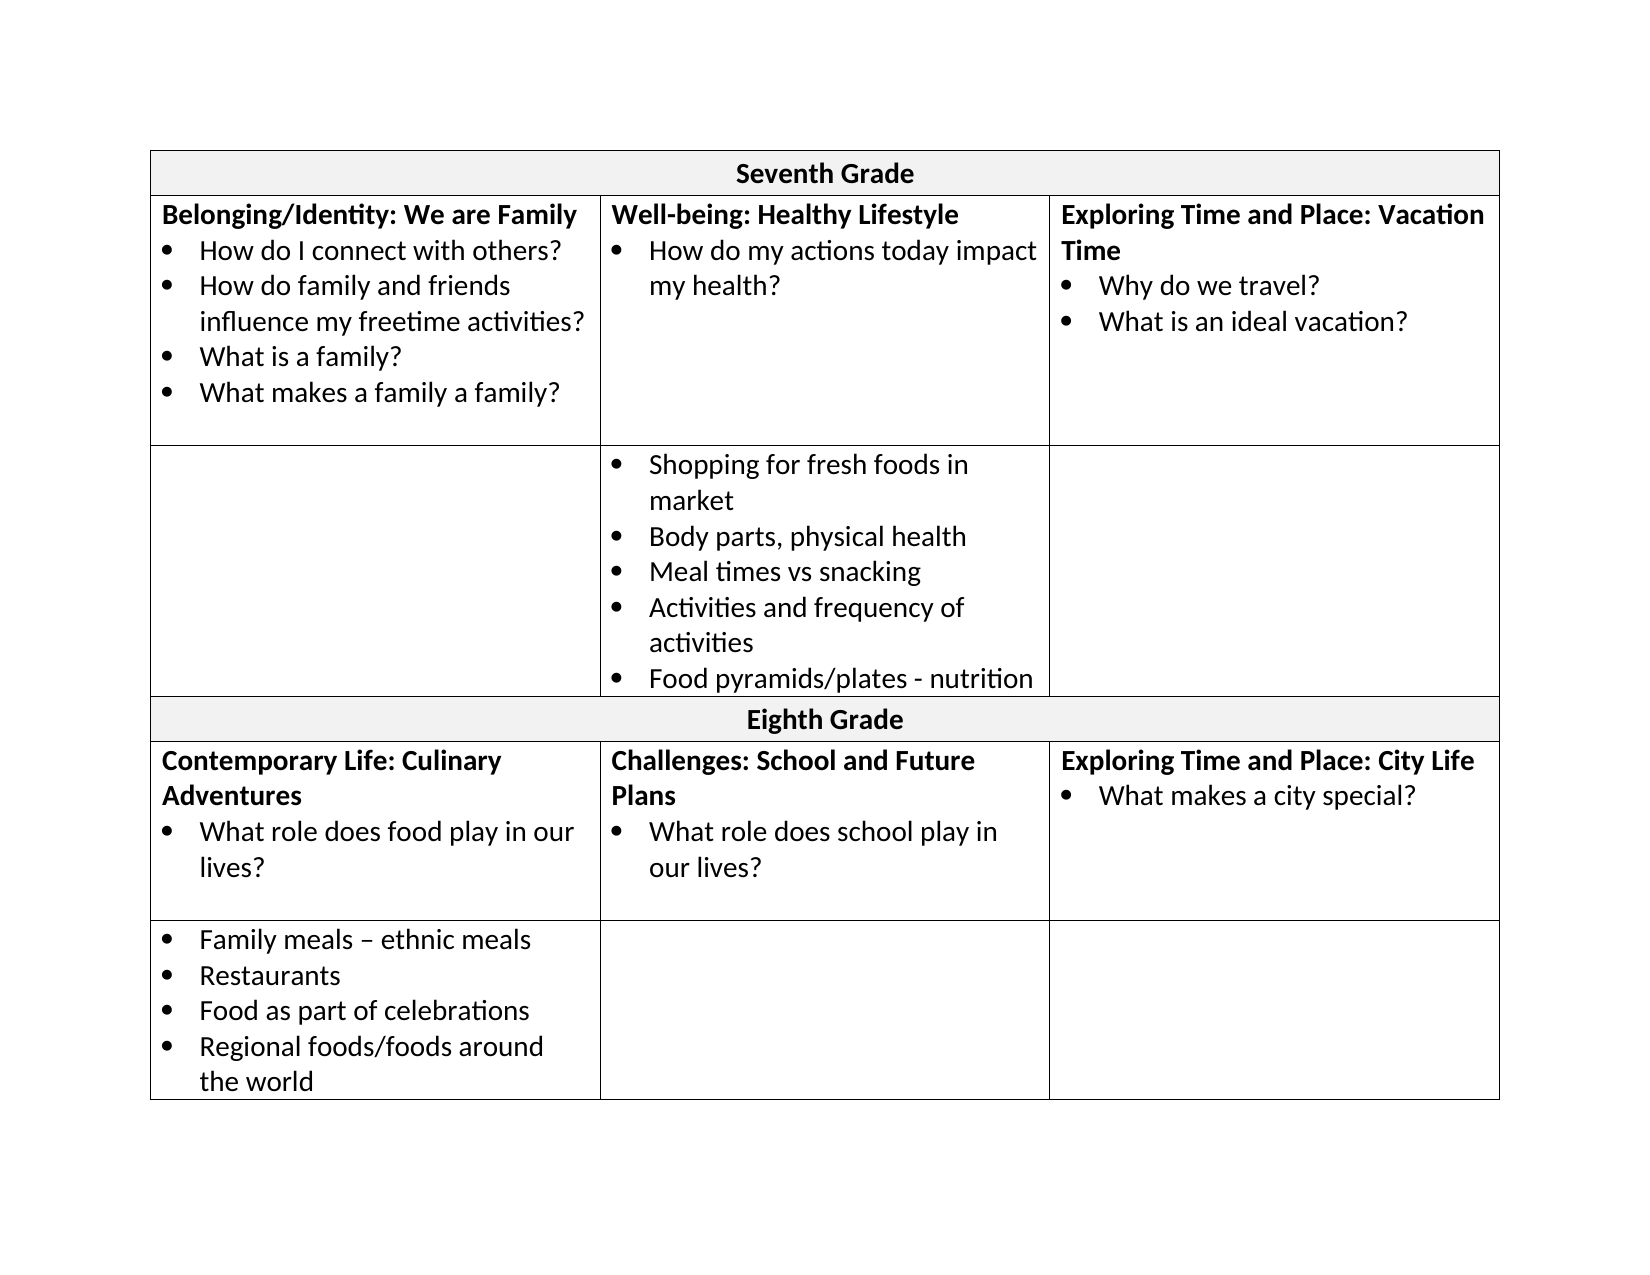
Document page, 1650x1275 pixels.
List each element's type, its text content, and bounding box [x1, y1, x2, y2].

table_cell Challenges: School and Future Plans What role does school play in our lives? [601, 742, 1049, 920]
table_cell [1050, 921, 1499, 1099]
table_cell Family meals – ethnic meals Restaurants Food as part of celebrations Regional foods/foods around the world [151, 921, 600, 1099]
table_cell Contemporary Life: Culinary Adventures What role does food play in our lives? [151, 742, 600, 920]
table_cell Well-being: Healthy Lifestyle How do my actions today impact my health? [601, 196, 1049, 445]
table_header Seventh Grade [151, 151, 1499, 195]
table_cell Shopping for fresh foods in market Body parts, physical health Meal times vs snacking Activities and frequency of activities Food pyramids/plates - nutrition [601, 446, 1049, 696]
table_cell [601, 921, 1049, 1099]
table_cell [151, 446, 600, 696]
table_cell Belonging/Identity: We are Family How do I connect with others? How do family and friends influence my freetime activities? What is a family? What makes a family a family? [151, 196, 600, 445]
table_cell [1050, 446, 1499, 696]
table_cell Eighth Grade [151, 697, 1499, 741]
table_cell Exploring Time and Place: Vacation Time Why do we travel? What is an ideal vacation? [1050, 196, 1499, 445]
table_cell Exploring Time and Place: City Life What makes a city special? [1050, 742, 1499, 920]
